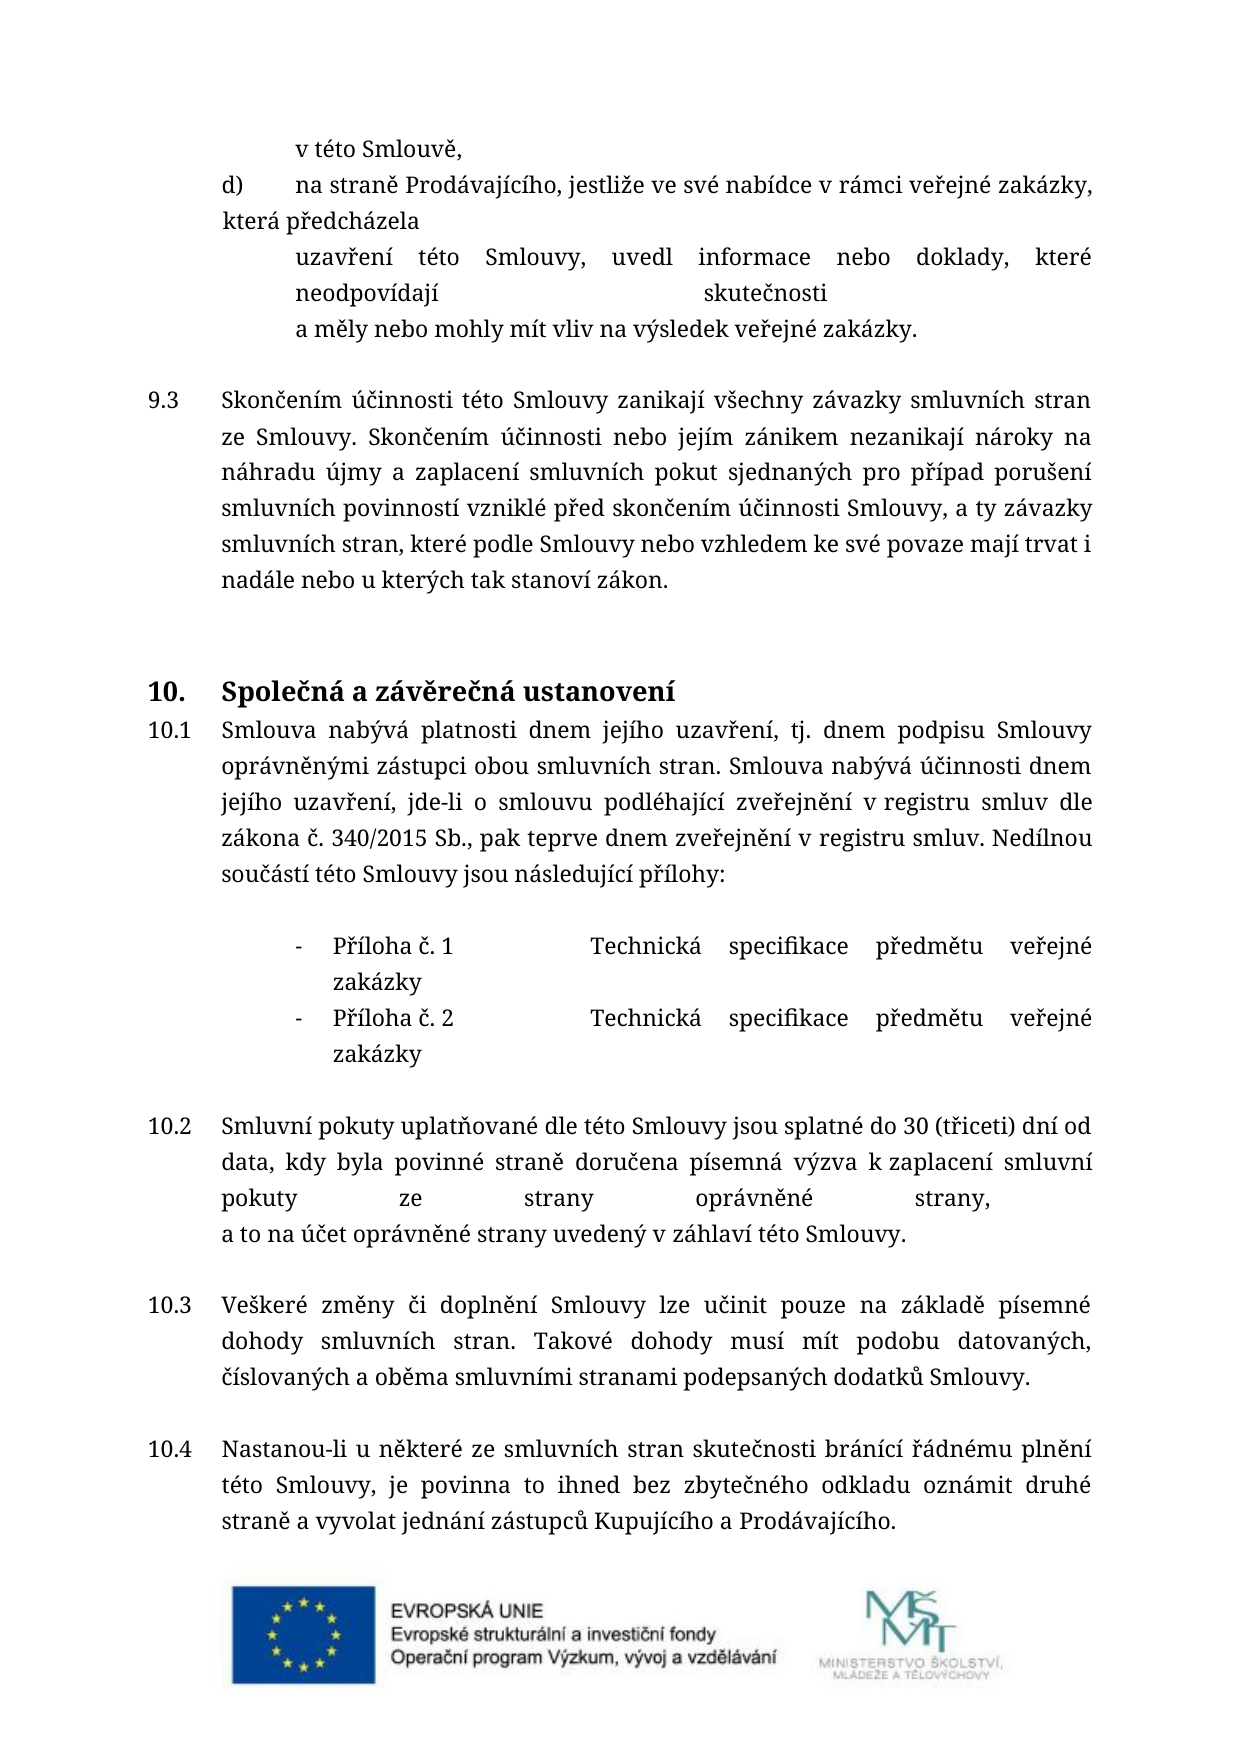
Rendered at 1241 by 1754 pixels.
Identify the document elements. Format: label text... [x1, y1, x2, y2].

picture [160, 1538, 1081, 1720]
text 9.3 Skončením účinnosti této Smlouvy zanikají všechny závazky smluvních stran ze Smlouvy. Skončením účinnosti nebo jejím zánikem nezanikají nároky na náhradu újmy a zaplacení smluvních pokut sjednaných pro případ porušení smluvních povinností vzniklé před skončením účinnosti Smlouvy, a ty závazky smluvních stran, které podle Smlouvy nebo vzhledem ke své povaze mají trvat i nadále nebo u kterých tak stanoví zákon. [148, 384, 1093, 595]
list na straně Prodávajícího, jestliže ve své nabídce v rámci veřejné zakázky, která předcházela [221, 169, 1093, 236]
text 10.1 Smlouva nabývá platnosti dnem jejího uzavření, tj. dnem podpisu Smlouvy oprávněnými zástupci obou smluvních stran. Smlouva nabývá účinnosti dnem jejího uzavření, jde-li o smlouvu podléhající zveřejnění v registru smluv dle zákona č. 340/2015 Sb., pak teprve dnem zveřejnění v registru smluv. Nedílnou součástí této Smlouvy jsou následující přílohy: [148, 714, 1093, 889]
text uzavření této Smlouvy, uvedl informace nebo doklady, které neodpovídají skutečnosti a měly nebo mohly mít vliv na výsledek veřejné zakázky. [295, 241, 1093, 344]
text v této Smlouvě, [223, 133, 1093, 164]
text 10.4 Nastanou-li u některé ze smluvních stran skutečnosti bránící řádnému plnění této Smlouvy, je povinna to ihned bez zbytečného odkladu oznámit druhé straně a vyvolat jednání zástupců Kupujícího a Prodávajícího. [148, 1433, 1093, 1536]
text 10.3 Veškeré změny či doplnění Smlouvy lze učinit pouze na základě písemné dohody smluvních stran. Takové dohody musí mít podobu datovaných, číslovaných a oběma smluvními stranami podepsaných dodatků Smlouvy. [148, 1289, 1093, 1392]
text 10. Společná a závěrečná ustanovení [148, 672, 1093, 709]
list Příloha č. 1 Technická specifikace předmětu veřejné zakázky [295, 930, 1093, 997]
text 10.2 Smluvní pokuty uplatňované dle této Smlouvy jsou splatné do 30 (třiceti) dní od data, kdy byla povinné straně doručena písemná výzva k zaplacení smluvní pokuty ze strany oprávněné strany, a to na účet oprávněné strany uvedený v záhlaví této Smlouvy. [148, 1110, 1093, 1249]
list Příloha č. 2 Technická specifikace předmětu veřejné zakázky [295, 1002, 1093, 1069]
